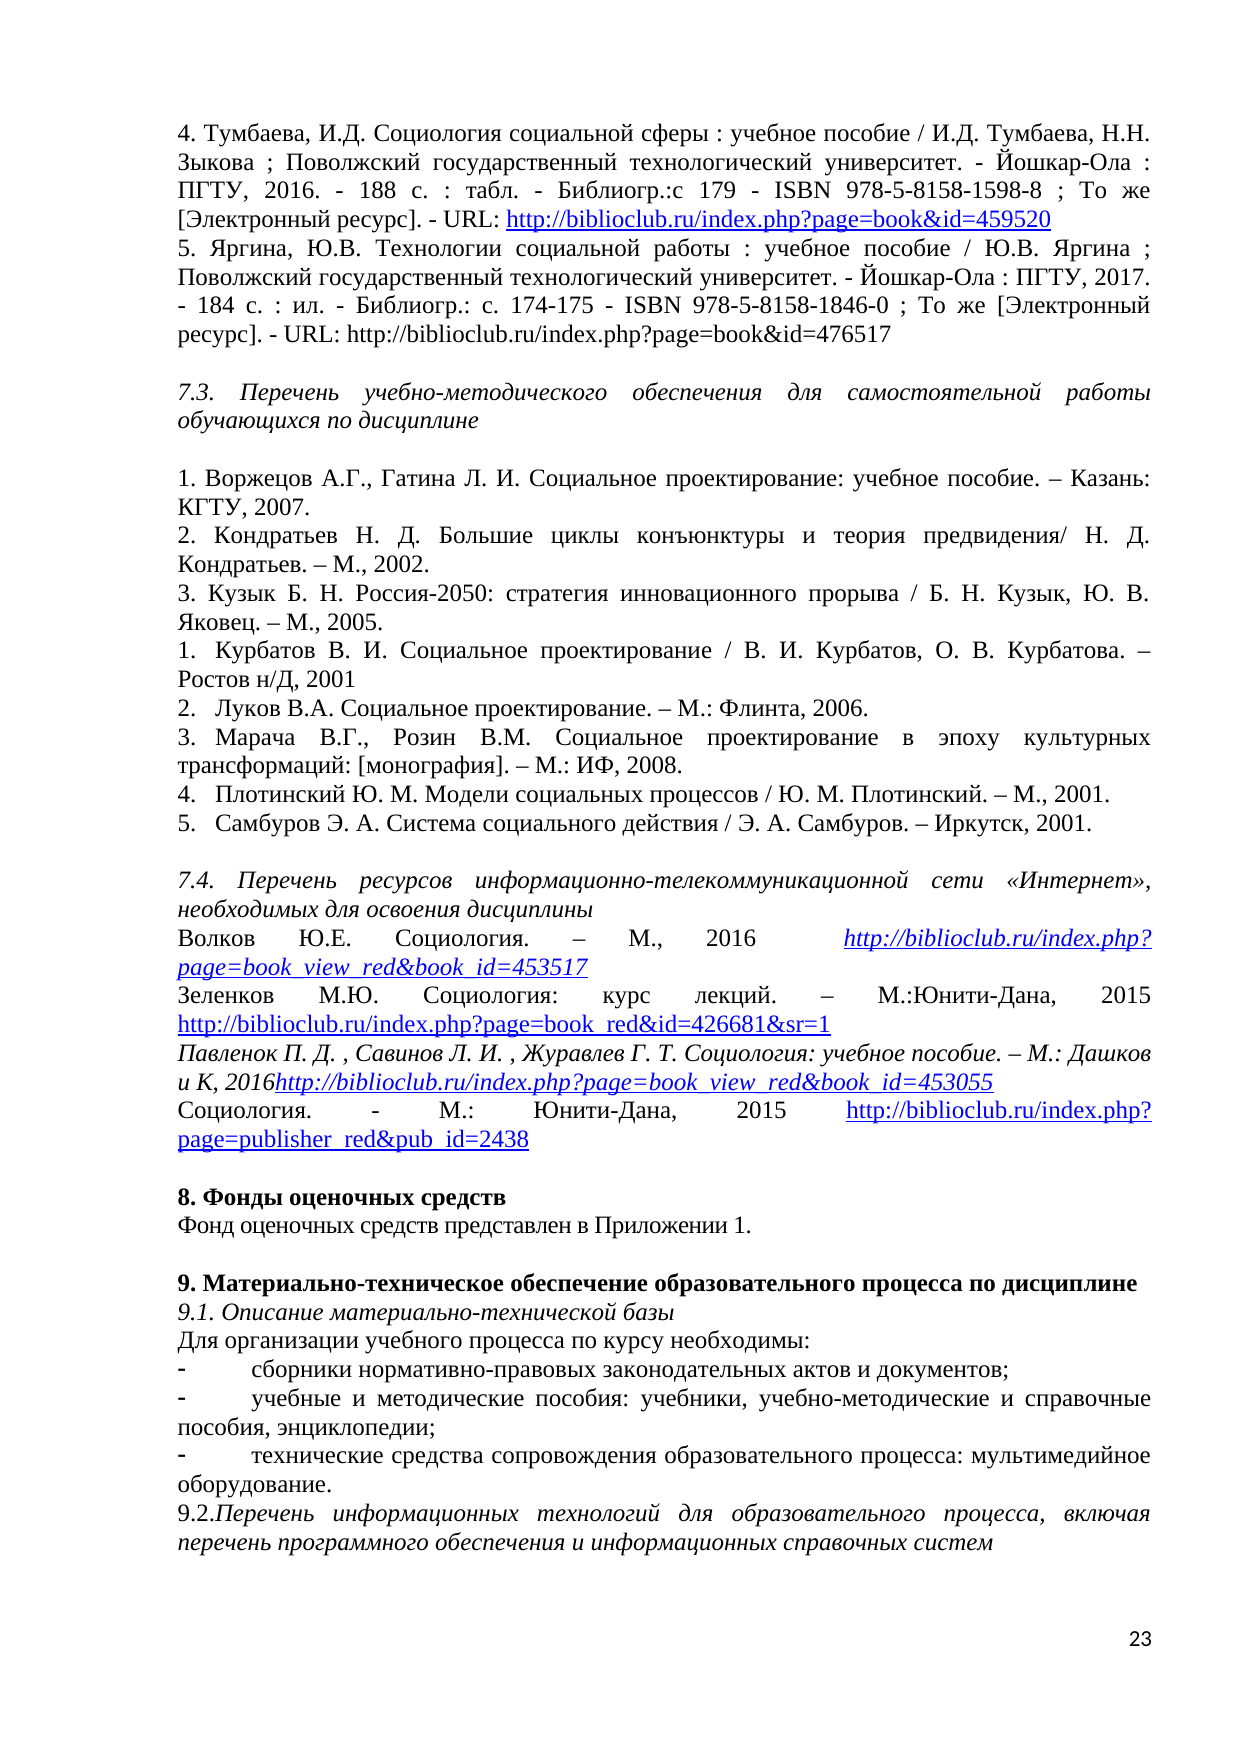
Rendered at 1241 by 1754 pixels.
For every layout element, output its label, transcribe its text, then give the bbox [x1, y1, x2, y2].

text Волков Ю.Е. Социология. – М., 2016 http://biblioclub.ru/index.php?page=book_view_red&book_id=453517 [177, 923, 1152, 981]
text Павленок П. Д. , Савинов Л. И. , Журавлев Г. Т. Социология: учебное пособие. – М.: Дашков и К, 2016http://biblioclub.ru/index.php?page=book_view_red&book_id=453055 [177, 1038, 1152, 1096]
list Самбуров Э. А. Система социального действия / Э. А. Самбуров. – Иркутск, 2001. [177, 808, 1152, 837]
text 5. Яргина, Ю.В. Технологии социальной работы : учебное пособие / Ю.В. Яргина ; Поволжский государственный технологический университет. - Йошкар-Ола : ПГТУ, 2017. - 184 с. : ил. - Библиогр.: с. 174-175 - ISBN 978-5-8158-1846-0 ; То же [Электронный ресурс]. - URL: http://biblioclub.ru/index.php?page=book&id=476517 [177, 233, 1152, 348]
text 9.1. Описание материально-технической базы [177, 1297, 1152, 1326]
list учебные и методические пособия: учебники, учебно-методические и справочные пособия, энциклопедии; [177, 1383, 1152, 1441]
text Для организации учебного процесса по курсу необходимы: [177, 1326, 1152, 1354]
list Плотинский Ю. М. Модели социальных процессов / Ю. М. Плотинский. – М., 2001. [177, 779, 1152, 808]
text Зеленков М.Ю. Социология: курс лекций. – М.:Юнити-Дана, 2015 http://biblioclub.ru/index.php?page=book_red&id=426681&sr=1 [177, 981, 1152, 1038]
text 9. Материально-техническое обеспечение образовательного процесса по дисциплине [177, 1268, 1152, 1297]
text 8. Фонды оценочных средств [177, 1182, 1152, 1211]
text 7.3. Перечень учебно-методического обеспечения для самостоятельной работы обучающихся по дисциплине [177, 377, 1152, 434]
text Социология. - М.: Юнити-Дана, 2015 http://biblioclub.ru/index.php?page=publisher_red&pub_id=2438 [177, 1096, 1152, 1153]
text 4. Тумбаева, И.Д. Социология социальной сферы : учебное пособие / И.Д. Тумбаева, Н.Н. Зыкова ; Поволжский государственный технологический университет. - Йошкар-Ола : ПГТУ, 2016. - 188 с. : табл. - Библиогр.:с 179 - ISBN 978-5-8158-1598-8 ; То же [Электронный ресурс]. - URL: http://biblioclub.ru/index.php?page=book&id=459520 [177, 118, 1152, 233]
text 3. Кузык Б. Н. Россия-2050: стратегия инновационного прорыва / Б. Н. Кузык, Ю. В. Яковец. – М., 2005. [177, 578, 1152, 636]
text 9.2.Перечень информационных технологий для образовательного процесса, включая перечень программного обеспечения и информационных справочных систем [177, 1498, 1152, 1556]
text 1. Воржецов А.Г., Гатина Л. И. Социальное проектирование: учебное пособие. – Казань: КГТУ, 2007. [177, 463, 1152, 521]
list сборники нормативно-правовых законодательных актов и документов; [177, 1354, 1152, 1383]
list Марача В.Г., Розин В.М. Социальное проектирование в эпоху культурных трансформаций: [монография]. – М.: ИФ, 2008. [177, 722, 1152, 779]
list технические средства сопровождения образовательного процесса: мультимедийное оборудование. [177, 1441, 1152, 1498]
text Фонд оценочных средств представлен в Приложении 1. [177, 1211, 1152, 1239]
list Курбатов В. И. Социальное проектирование / В. И. Курбатов, О. В. Курбатова. – Ростов н/Д, 2001 [177, 636, 1152, 693]
list Луков В.А. Социальное проектирование. – М.: Флинта, 2006. [177, 693, 1152, 722]
text 2. Кондратьев Н. Д. Большие циклы конъюнктуры и теория предвидения/ Н. Д. Кондратьев. – М., 2002. [177, 521, 1152, 578]
text 7.4. Перечень ресурсов информационно-телекоммуникационной сети «Интернет», необходимых для освоения дисциплины [177, 866, 1152, 923]
